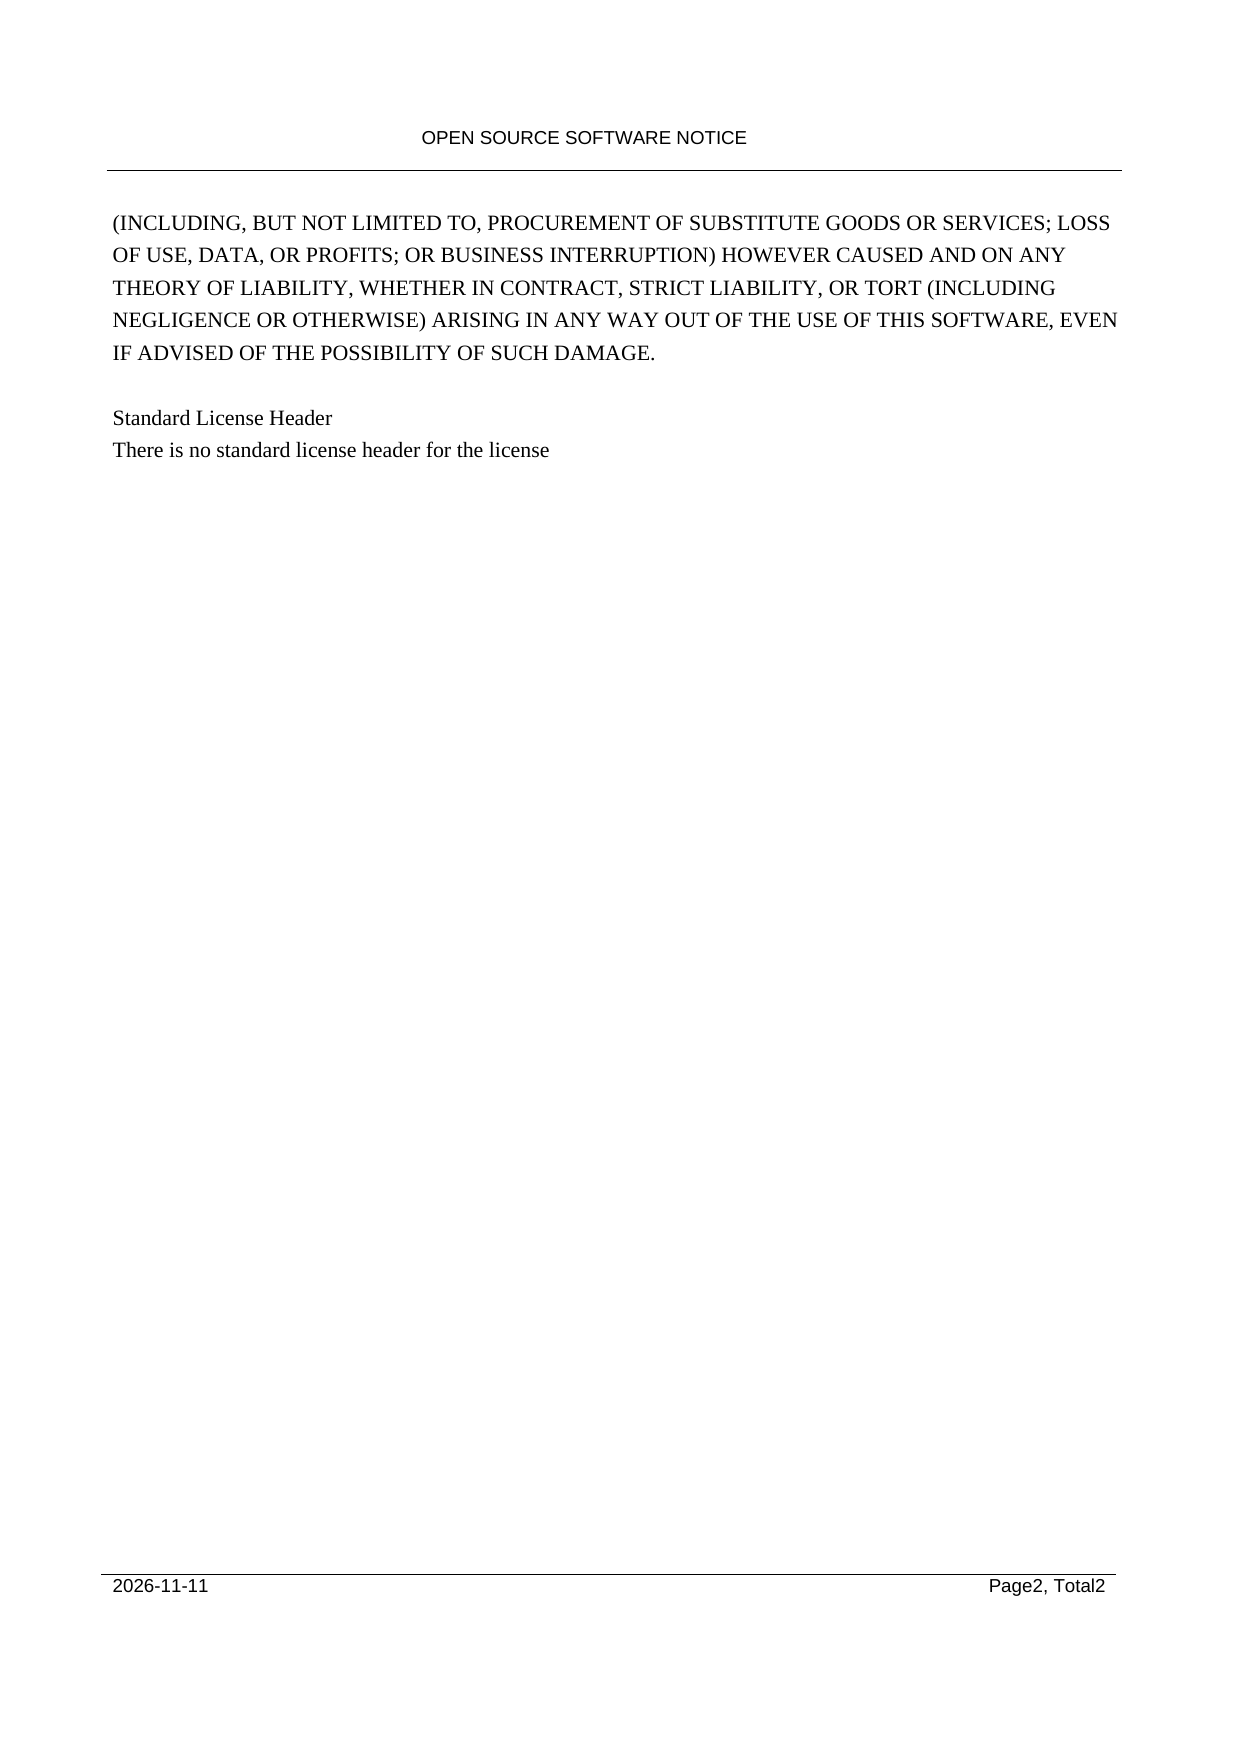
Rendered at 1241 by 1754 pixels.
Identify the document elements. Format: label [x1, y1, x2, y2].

text [112, 206, 1128, 466]
